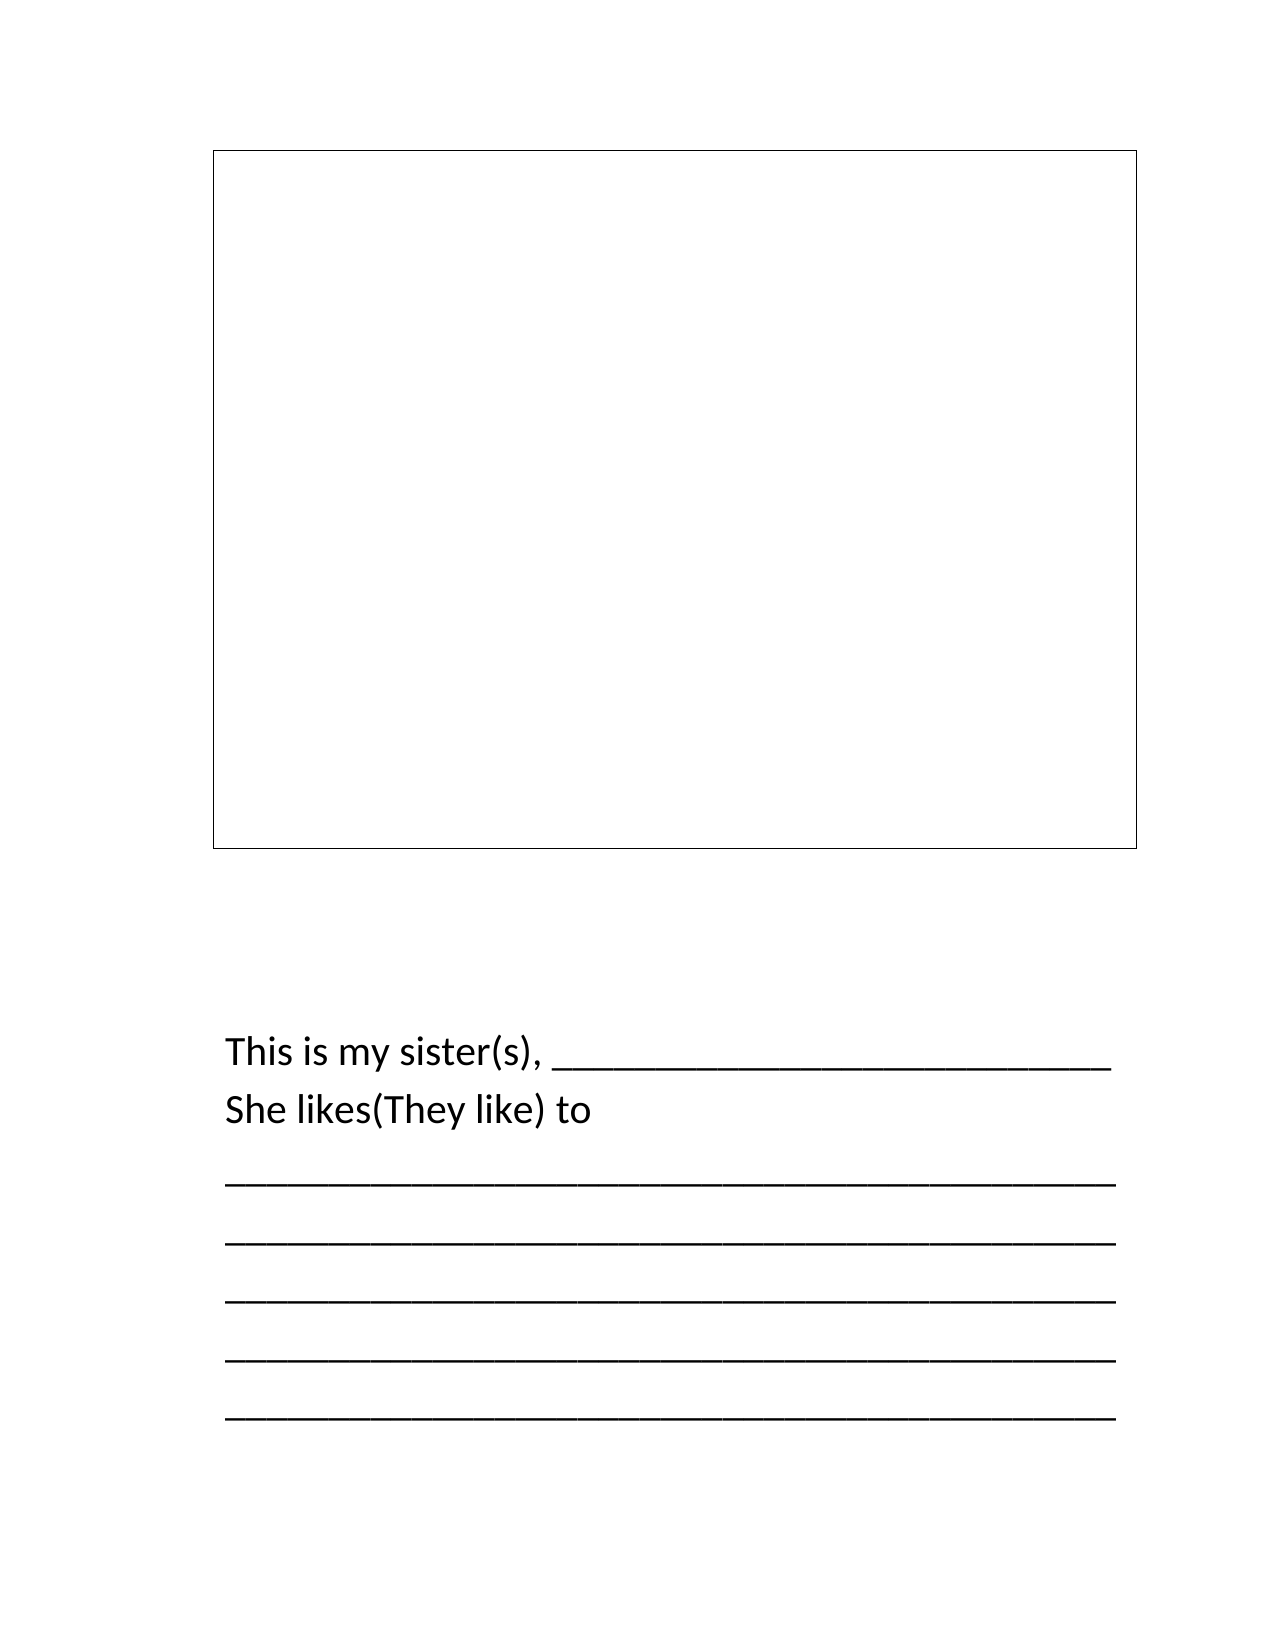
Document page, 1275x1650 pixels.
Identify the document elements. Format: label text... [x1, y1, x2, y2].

list This is my sister(s), ___________________________ [225, 1024, 1125, 1075]
list She likes(They like) to _______________________________________________________________________________________________________________________________________________________________________________________________________________________ [225, 1083, 1125, 1426]
table_header [214, 151, 1136, 848]
